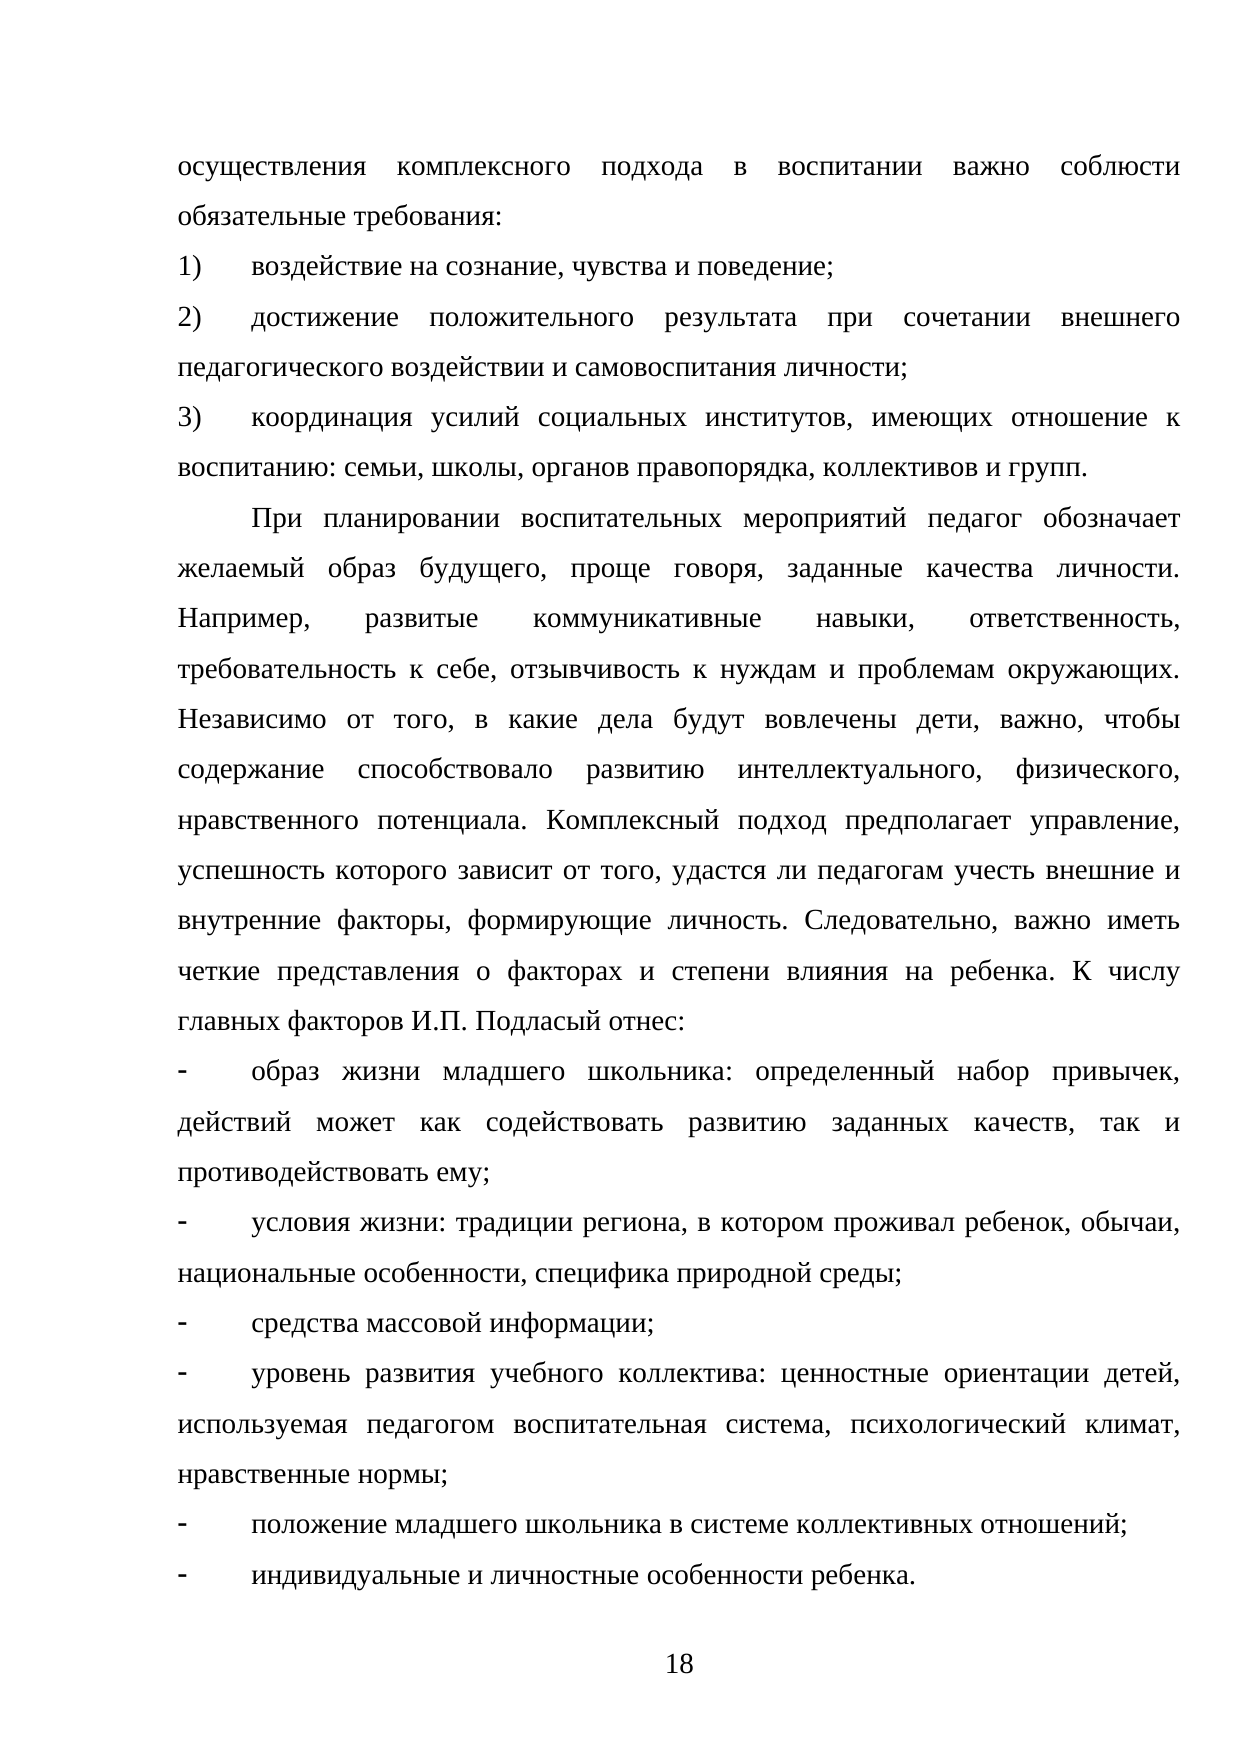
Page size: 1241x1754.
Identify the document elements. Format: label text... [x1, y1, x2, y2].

text При планировании воспитательных мероприятий педагог обозначает желаемый образ будущего, проще говоря, заданные качества личности. Например, развитые коммуникативные навыки, ответственность, требовательность к себе, отзывчивость к нуждам и проблемам окружающих. Независимо от того, в какие дела будут вовлечены дети, важно, чтобы содержание способствовало развитию интеллектуального, физического, нравственного потенциала. Комплексный подход предполагает управление, успешность которого зависит от того, удастся ли педагогам учесть внешние и внутренние факторы, формирующие личность. Следовательно, важно иметь четкие представления о факторах и степени влияния на ребенка. К числу главных факторов И.П. Подласый отнес: [177, 500, 1181, 1037]
list координация усилий социальных институтов, имеющих отношение к воспитанию: семьи, школы, органов правопорядка, коллективов и групп. [177, 399, 1181, 483]
list достижение положительного результата при сочетании внешнего педагогического воздействии и самовоспитания личности; [177, 299, 1181, 382]
list образ жизни младшего школьника: определенный набор привычек, действий может как содействовать развитию заданных качеств, так и противодействовать ему; [177, 1053, 1181, 1188]
list условия жизни: традиции региона, в котором проживал ребенок, обычаи, национальные особенности, специфика природной среды; [177, 1204, 1181, 1288]
list средства массовой информации; [177, 1305, 1181, 1339]
list индивидуальные и личностные особенности ребенка. [177, 1557, 1181, 1591]
list воздействие на сознание, чувства и поведение; [177, 248, 1181, 282]
list положение младшего школьника в системе коллективных отношений; [177, 1507, 1181, 1540]
list уровень развития учебного коллектива: ценностные ориентации детей, используемая педагогом воспитательная система, психологический климат, нравственные нормы; [177, 1356, 1181, 1490]
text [177, 148, 1181, 232]
